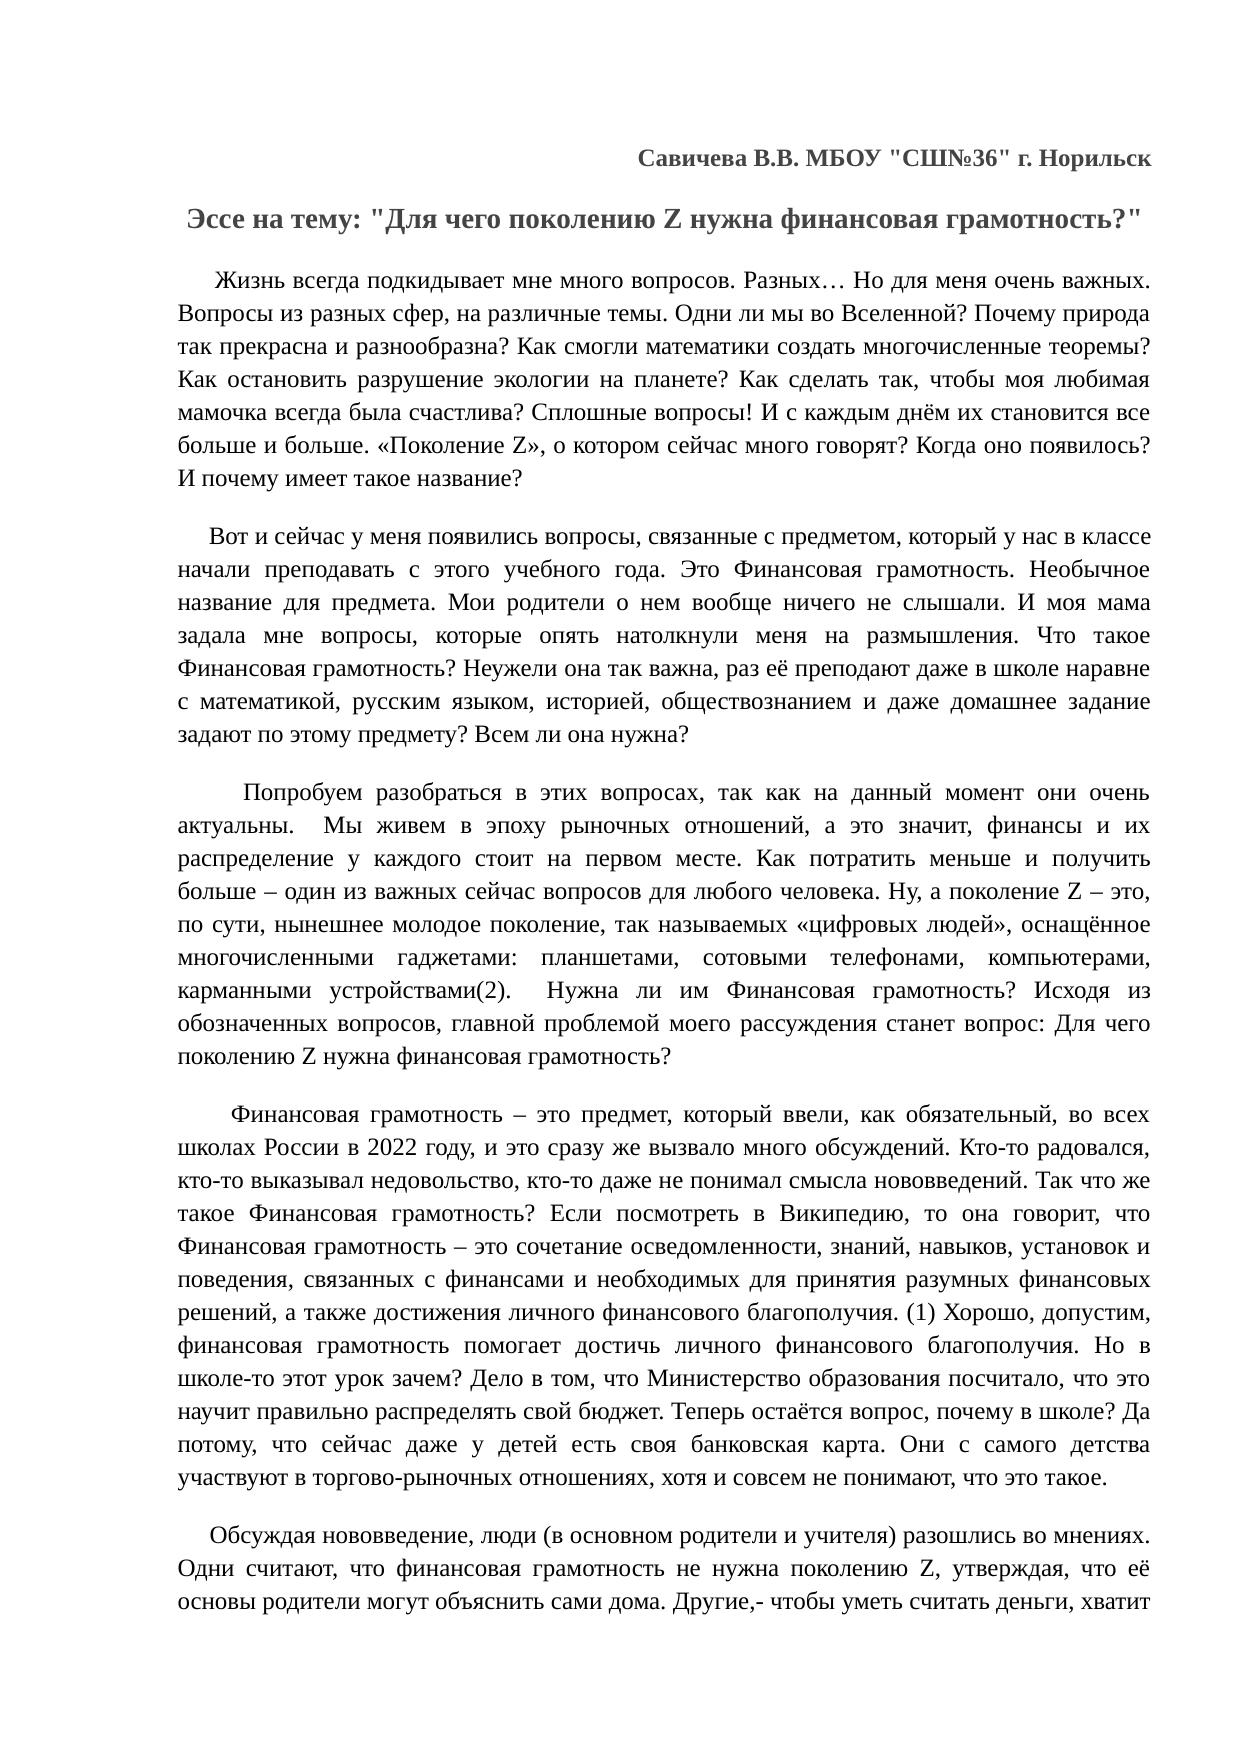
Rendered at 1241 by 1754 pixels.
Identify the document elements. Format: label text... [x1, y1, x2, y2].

text Эссе на тему: "Для чего поколению Z нужна финансовая грамотность?" [177, 201, 1152, 235]
text Вот и сейчас у меня появились вопросы, связанные с предметом, который у нас в классе начали преподавать с этого учебного года. Это Финансовая грамотность. Необычное название для предмета. Мои родители о нем вообще ничего не слышали. И моя мама задала мне вопросы, которые опять натолкнули меня на размышления. Что такое Финансовая грамотность? Неужели она так важна, раз её преподают даже в школе наравне с математикой, русским языком, историей, обществознанием и даже домашнее задание задают по этому предмету? Всем ли она нужна? [177, 521, 1152, 748]
text Попробуем разобраться в этих вопросах, так как на данный момент они очень актуальны. Мы живем в эпоху рыночных отношений, а это значит, финансы и их распределение у каждого стоит на первом месте. Как потратить меньше и получить больше – один из важных сейчас вопросов для любого человека. Ну, а поколение Z – это, по сути, нынешнее молодое поколение, так называемых «цифровых людей», оснащённое многочисленными гаджетами: планшетами, сотовыми телефонами, компьютерами, карманными устройствами(2). Нужна ли им Финансовая грамотность? Исходя из обозначенных вопросов, главной проблемой моего рассуждения станет вопрос: Для чего поколению Z нужна финансовая грамотность? [177, 777, 1152, 1070]
text Жизнь всегда подкидывает мне много вопросов. Разных… Но для меня очень важных. Вопросы из разных сфер, на различные темы. Одни ли мы во Вселенной? Почему природа так прекрасна и разнообразна? Как смогли математики создать многочисленные теоремы? Как остановить разрушение экологии на планете? Как сделать так, чтобы моя любимая мамочка всегда была счастлива? Сплошные вопросы! И с каждым днём их становится все больше и больше. «Поколение Z», о котором сейчас много говорят? Когда оно появилось? И почему имеет такое название? [177, 265, 1152, 492]
text Савичева В.В. МБОУ "СШ№36" г. Норильск [177, 143, 1152, 172]
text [177, 1520, 1152, 1615]
text Финансовая грамотность – это предмет, который ввели, как обязательный, во всех школах России в 2022 году, и это сразу же вызвало много обсуждений. Кто-то радовался, кто-то выказывал недовольство, кто-то даже не понимал смысла нововведений. Так что же такое Финансовая грамотность? Если посмотреть в Википедию, то она говорит, что Финансовая грамотность – это сочетание осведомленности, знаний, навыков, установок и поведения, связанных с финансами и необходимых для принятия разумных финансовых решений, а также достижения личного финансового благополучия. (1) Хорошо, допустим, финансовая грамотность помогает достичь личного финансового благополучия. Но в школе-то этот урок зачем? Дело в том, что Министерство образования посчитало, что это научит правильно распределять свой бюджет. Теперь остаётся вопрос, почему в школе? Да потому, что сейчас даже у детей есть своя банковская карта. Они с самого детства участвуют в торгово-рыночных отношениях, хотя и совсем не понимают, что это такое. [177, 1099, 1152, 1491]
